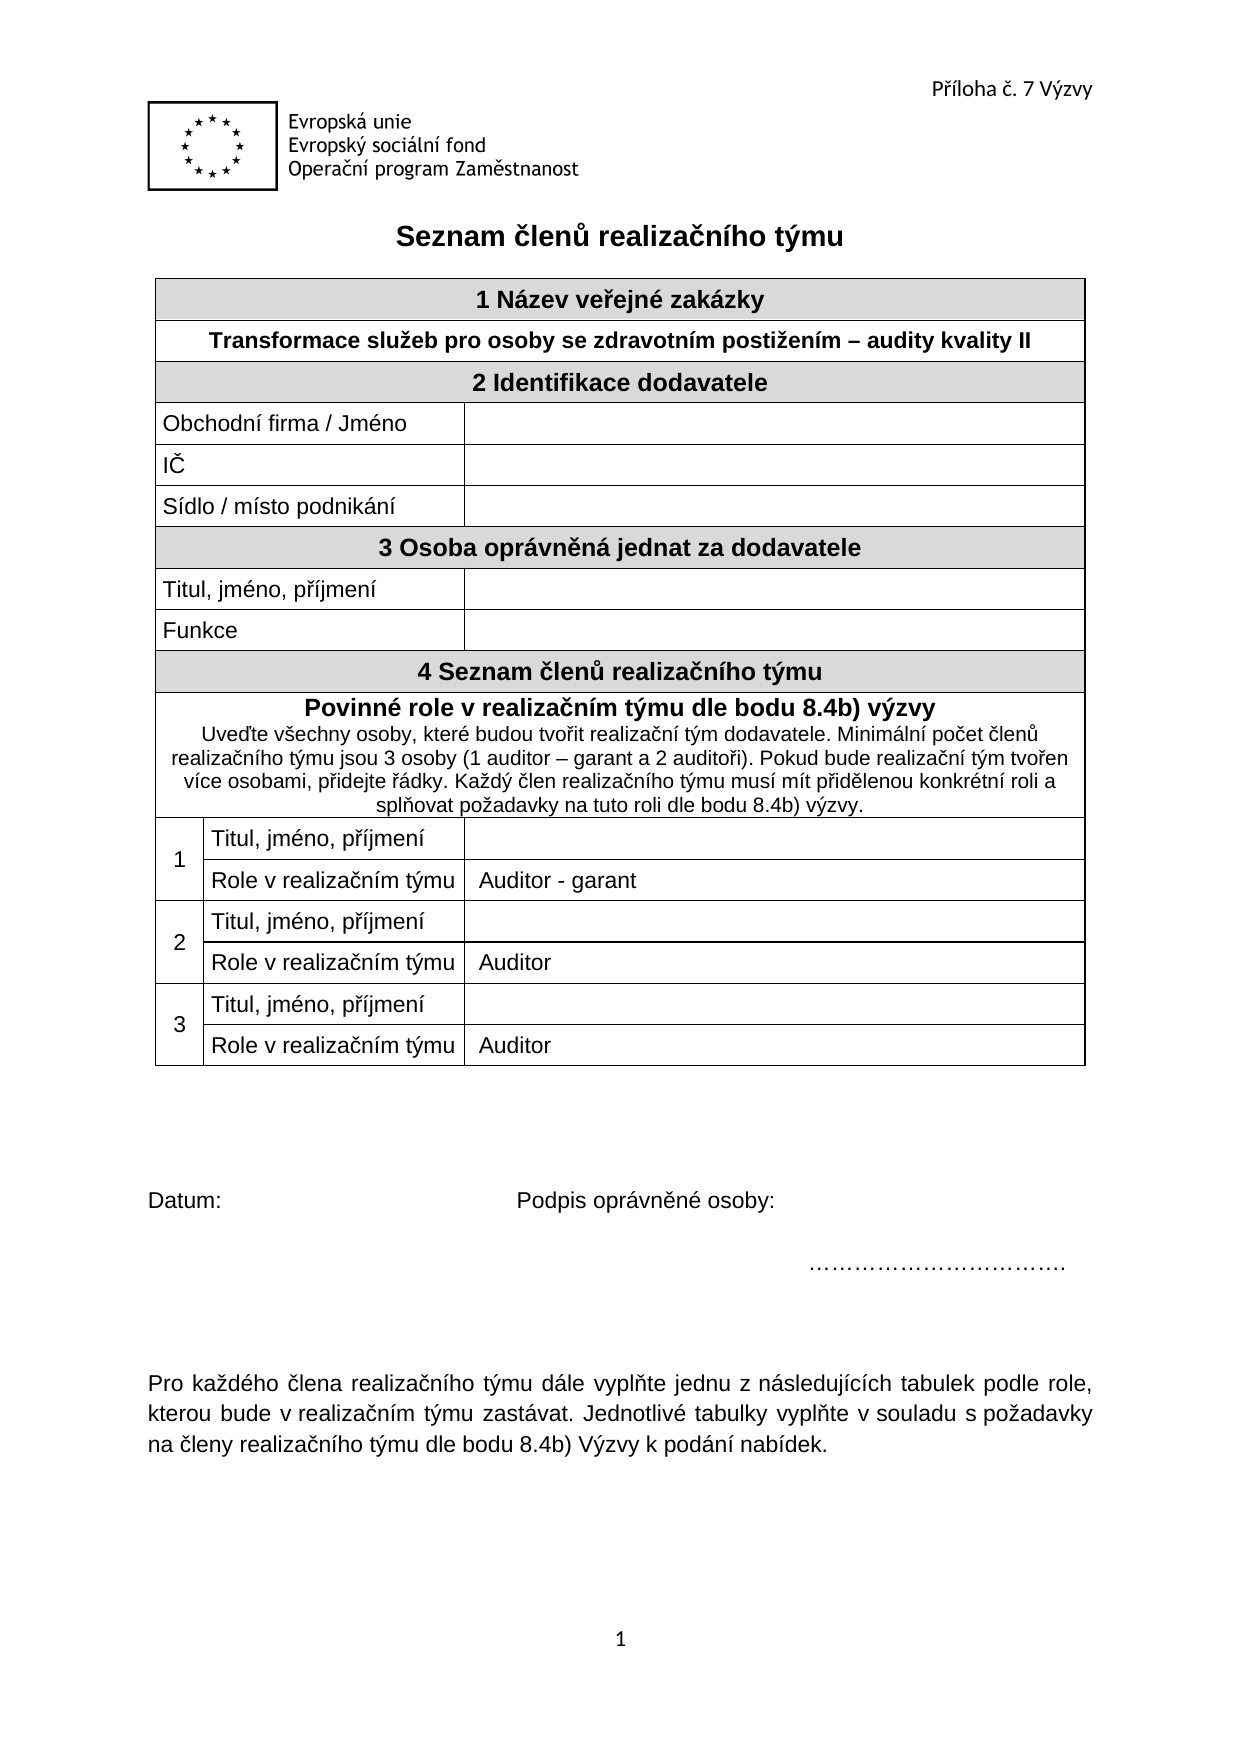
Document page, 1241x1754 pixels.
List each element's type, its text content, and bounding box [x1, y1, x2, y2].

table_cell [465, 818, 1084, 859]
text Datum: Podpis oprávněné osoby: [148, 1187, 1093, 1214]
table_cell Povinné role v realizačním týmu dle bodu 8.4b) výzvy Uveďte všechny osoby, které budou tvořit realizační tým dodavatele. Minimální počet členů realizačního týmu jsou 3 osoby (1 auditor – garant a 2 auditoři). Pokud bude realizační tým tvořen více osobami, přidejte řádky. Každý člen realizačního týmu musí mít přidělenou konkrétní roli a splňovat požadavky na tuto roli dle bodu 8.4b) výzvy. [156, 693, 1084, 817]
table_cell Titul, jméno, příjmení [204, 818, 464, 859]
table_cell 2 Identifikace dodavatele [156, 362, 1084, 402]
table_cell Titul, jméno, příjmení [204, 984, 464, 1024]
table_cell 1 [156, 818, 203, 900]
table_cell 2 [156, 901, 203, 983]
table_cell Role v realizačním týmu [204, 943, 464, 983]
table_cell [465, 445, 1084, 485]
table_cell [465, 569, 1084, 609]
table_cell [465, 403, 1084, 443]
text Seznam členů realizačního týmu [148, 219, 1093, 252]
table_cell 3 [156, 984, 203, 1065]
table_cell Role v realizačním týmu [204, 1025, 464, 1065]
table_cell IČ [156, 445, 464, 485]
table_cell [465, 610, 1084, 650]
table_cell [465, 486, 1084, 526]
table_cell Titul, jméno, příjmení [156, 569, 464, 609]
table_cell 4 Seznam členů realizačního týmu [156, 651, 1084, 692]
table_cell Funkce [156, 610, 464, 650]
table_cell Titul, jméno, příjmení [204, 901, 464, 941]
table_cell Transformace služeb pro osoby se zdravotním postižením – audity kvality II [156, 321, 1084, 361]
table_cell Auditor - garant [465, 860, 1084, 900]
text ……………………………. [443, 1217, 1093, 1276]
picture [147, 101, 579, 191]
table_header 1 Název veřejné zakázky [156, 279, 1084, 319]
table_cell Sídlo / místo podnikání [156, 486, 464, 526]
table_cell Role v realizačním týmu [204, 860, 464, 900]
table_cell [465, 901, 1084, 941]
table_cell Auditor [465, 943, 1084, 983]
text Pro každého člena realizačního týmu dále vyplňte jednu z následujících tabulek podle role, kterou bude v realizačním týmu zastávat. Jednotlivé tabulky vyplňte v souladu s požadavky na členy realizačního týmu dle bodu 8.4b) Výzvy k podání nabídek. [148, 1370, 1093, 1457]
table_cell 3 Osoba oprávněná jednat za dodavatele [156, 527, 1084, 568]
table_cell Auditor [465, 1025, 1084, 1065]
table_cell Obchodní firma / Jméno [156, 403, 464, 443]
table_cell [465, 984, 1084, 1024]
